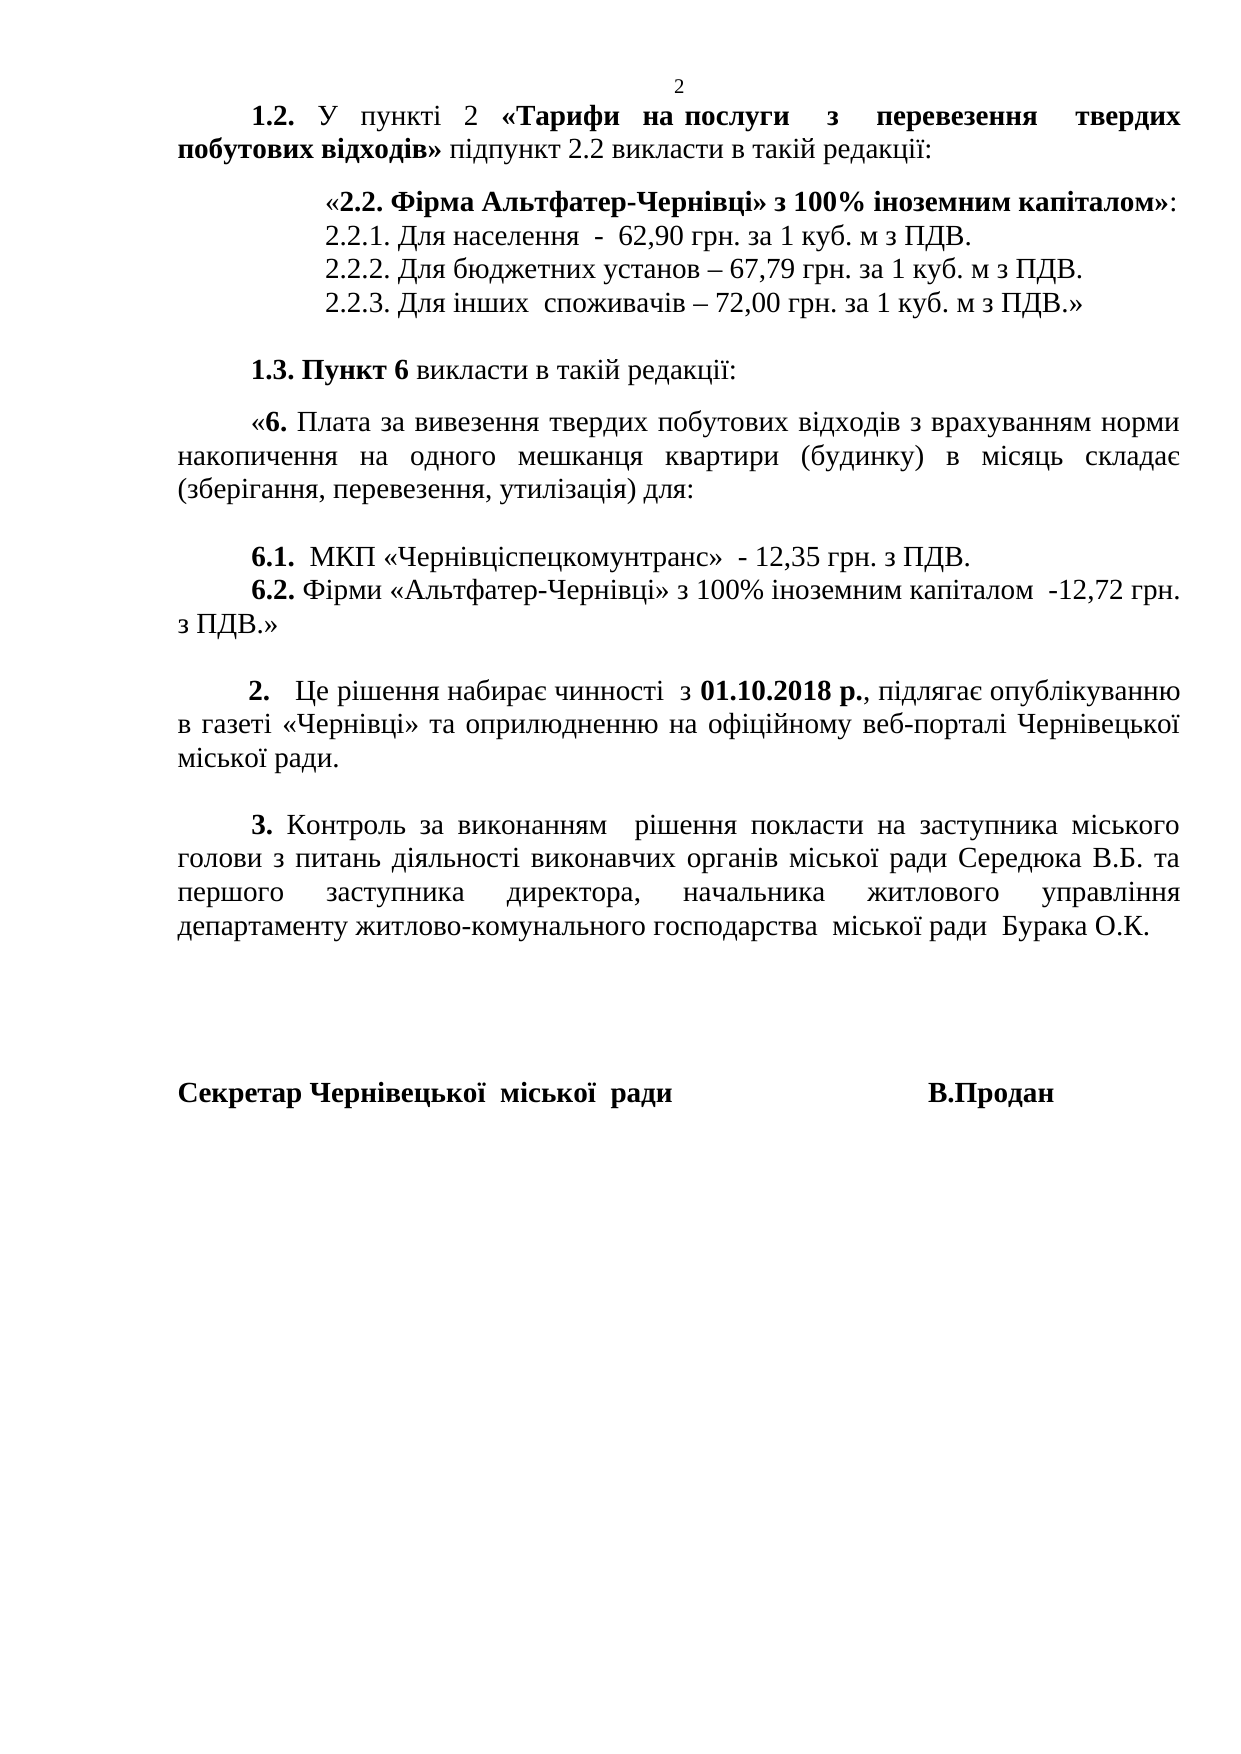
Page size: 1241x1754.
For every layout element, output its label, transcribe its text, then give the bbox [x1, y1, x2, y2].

text 3. Контроль за виконанням рішення покласти на заступника міського голови з питань діяльності виконавчих органів міської ради Середюка В.Б. та першого заступника директора, начальника житлового управління департаменту житлово-комунального господарства міської ради Бурака О.К. [177, 807, 1181, 941]
text 6.2. Фірми «Альтфатер-Чернівці» з 100% іноземним капіталом -12,72 грн. з ПДВ.» [177, 572, 1181, 639]
text 1.2. У пункті 2 «Тарифи на послуги з перевезення твердих побутових відходів» підпункт 2.2 викласти в такій редакції: [177, 98, 1181, 165]
text 2.2.2. Для бюджетних установ – 67,79 грн. за з ПДВ. [251, 251, 1181, 285]
text Секретар Чернівецької міської ради В.Продан [177, 1075, 1190, 1109]
text 2.2.1. Для населення - 62,90 грн. за з ПДВ. [251, 218, 1181, 251]
text 2. Це рішення набирає чинності з 01.10.2018 р., підлягає опублікуванню в газеті «Чернівці» та оприлюдненню на офіційному веб-порталі Чернівецької міської ради. [177, 673, 1181, 773]
text «2.2. Фірма Альтфатер-Чернівці» з 100% іноземним капіталом»: [251, 184, 1181, 218]
text 1.3. Пункт 6 викласти в такій редакції: [177, 352, 1181, 385]
text 6.1. МКП «Чернівціспецкомунтранс» - 12,35 грн. з ПДВ. [177, 539, 1181, 572]
text 2.2.3. Для інших споживачів – 72,00 грн. за з ПДВ.» [251, 285, 1181, 318]
text «6. Плата за вивезення твердих побутових відходів з врахуванням норми накопичення на одного мешканця квартири (будинку) в місяць складає (зберігання, перевезення, утилізація) для: [177, 404, 1181, 505]
